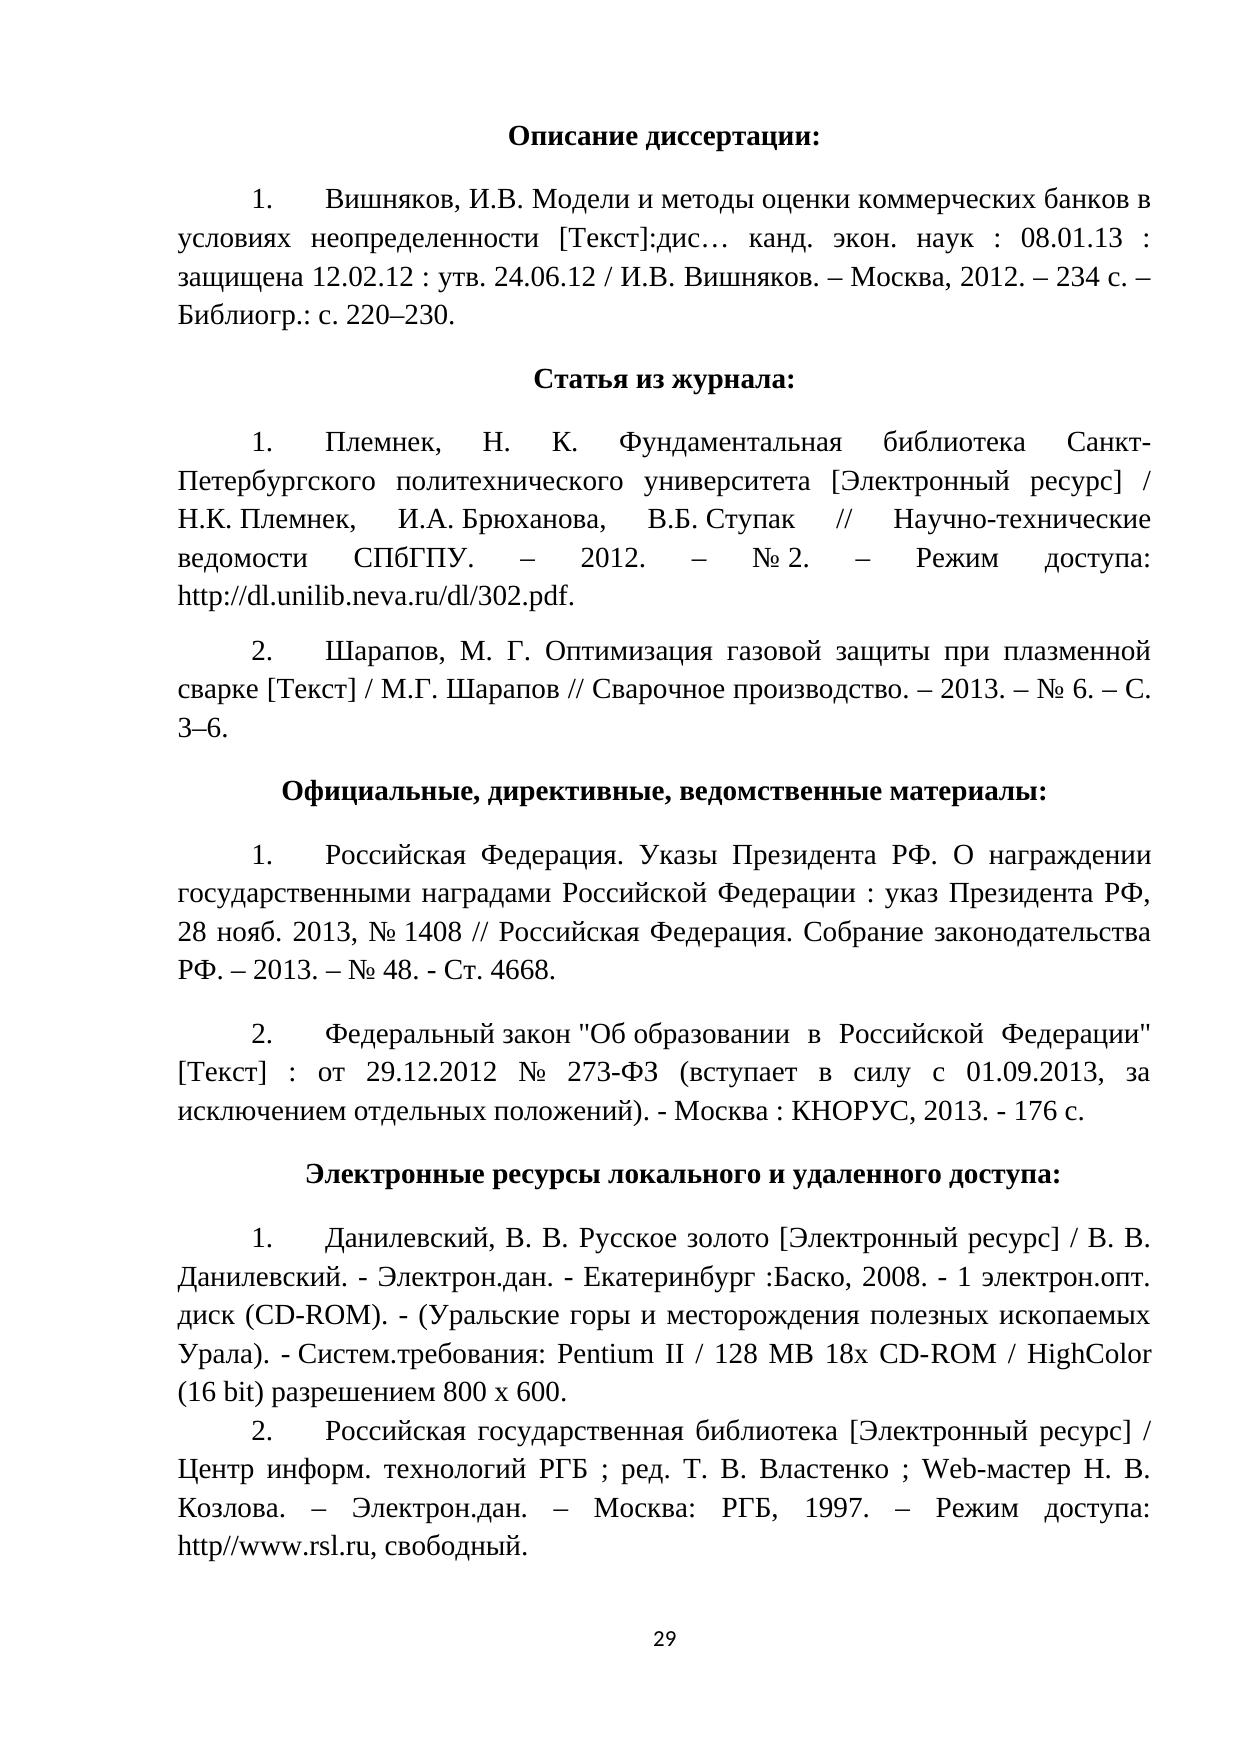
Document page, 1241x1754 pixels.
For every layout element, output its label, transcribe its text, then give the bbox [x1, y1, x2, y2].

list Российская Федерация. Указы Президента РФ. О награждении государственными наградами Российской Федерации : указ Президента РФ, 28 нояб. 2013, № 1408 // Российская Федерация. Собрание законодательства РФ. – 2013. – № 48. - Ст. 4668. [177, 837, 1152, 986]
subtitle Племнек, Н. К. Фундаментальная библиотека Санкт-Петербургского политехнического университета [Электронный ресурс] / Н.К. Племнек, И.А. Брюханова, В.Б. Ступак // Научно-технические ведомости СПбГПУ. – 2012. – № 2. – Режим доступа: http://dl.unilib.neva.ru/dl/302.pdf. [177, 424, 1152, 612]
text Статья из журнала: [177, 361, 1152, 394]
list Данилевский, В. В. Русское золото [Электронный ресурс] / В. В. Данилевский. - Электрон.дан. - Екатеринбург :Баско, 2008. - 1 электрон.опт. диск (CD-ROM). - (Уральские горы и месторождения полезных ископаемых Урала). - Систем.требования: Pentium II / 128 MB 18x CD-ROM / HighColor (16 bit) разрешением 800 x 600. [177, 1220, 1152, 1408]
text Электронные ресурсы локального и удаленного доступа: [215, 1157, 1152, 1190]
text Описание диссертации: [177, 118, 1152, 152]
list Вишняков, И.В. Модели и методы оценки коммерческих банков в условиях неопределенности [Текст]:дис… канд. экон. наук : 08.01.13 : защищена 12.02.12 : утв. 24.06.12 / И.В. Вишняков. – Москва, 2012. – 234 с. – Библиогр.: с. 220–230. [177, 182, 1152, 331]
list Российская государственная библиотека [Электронный ресурс] / Центр информ. технологий РГБ ; ред. Т. В. Властенко ; Web-мастер Н. В. Козлова. – Электрон.дан. – Москва: РГБ, 1997. – Режим доступа: http//www.rsl.ru, свободный. [177, 1523, 1152, 1562]
list Федеральный закон "Об образовании в Российской Федерации" [Текст] : от 29.12.2012 № 273-ФЗ (вступает в силу с 01.09.2013, за исключением отдельных положений). - Москва : КНОРУС, 2013. - 176 с. [177, 1016, 1152, 1055]
list Шарапов, М. Г. Оптимизация газовой защиты при плазменной сварке [Текст] / М.Г. Шарапов // Сварочное производство. – 2013. – № 6. – С. 3–6. [177, 633, 1152, 743]
text Официальные, директивные, ведомственные материалы: [177, 773, 1152, 807]
list Российская государственная библиотека [Электронный ресурс] / Центр информ. технологий РГБ ; ред. Т. В. Властенко ; Web-мастер Н. В. Козлова. – Электрон.дан. – Москва: РГБ, 1997. – Режим доступа: http//www.rsl.ru, свободный. [177, 1413, 1152, 1451]
list Федеральный закон "Об образовании в Российской Федерации" [Текст] : от 29.12.2012 № 273-ФЗ (вступает в силу с 01.09.2013, за исключением отдельных положений). - Москва : КНОРУС, 2013. - 176 с. [177, 1088, 1152, 1127]
